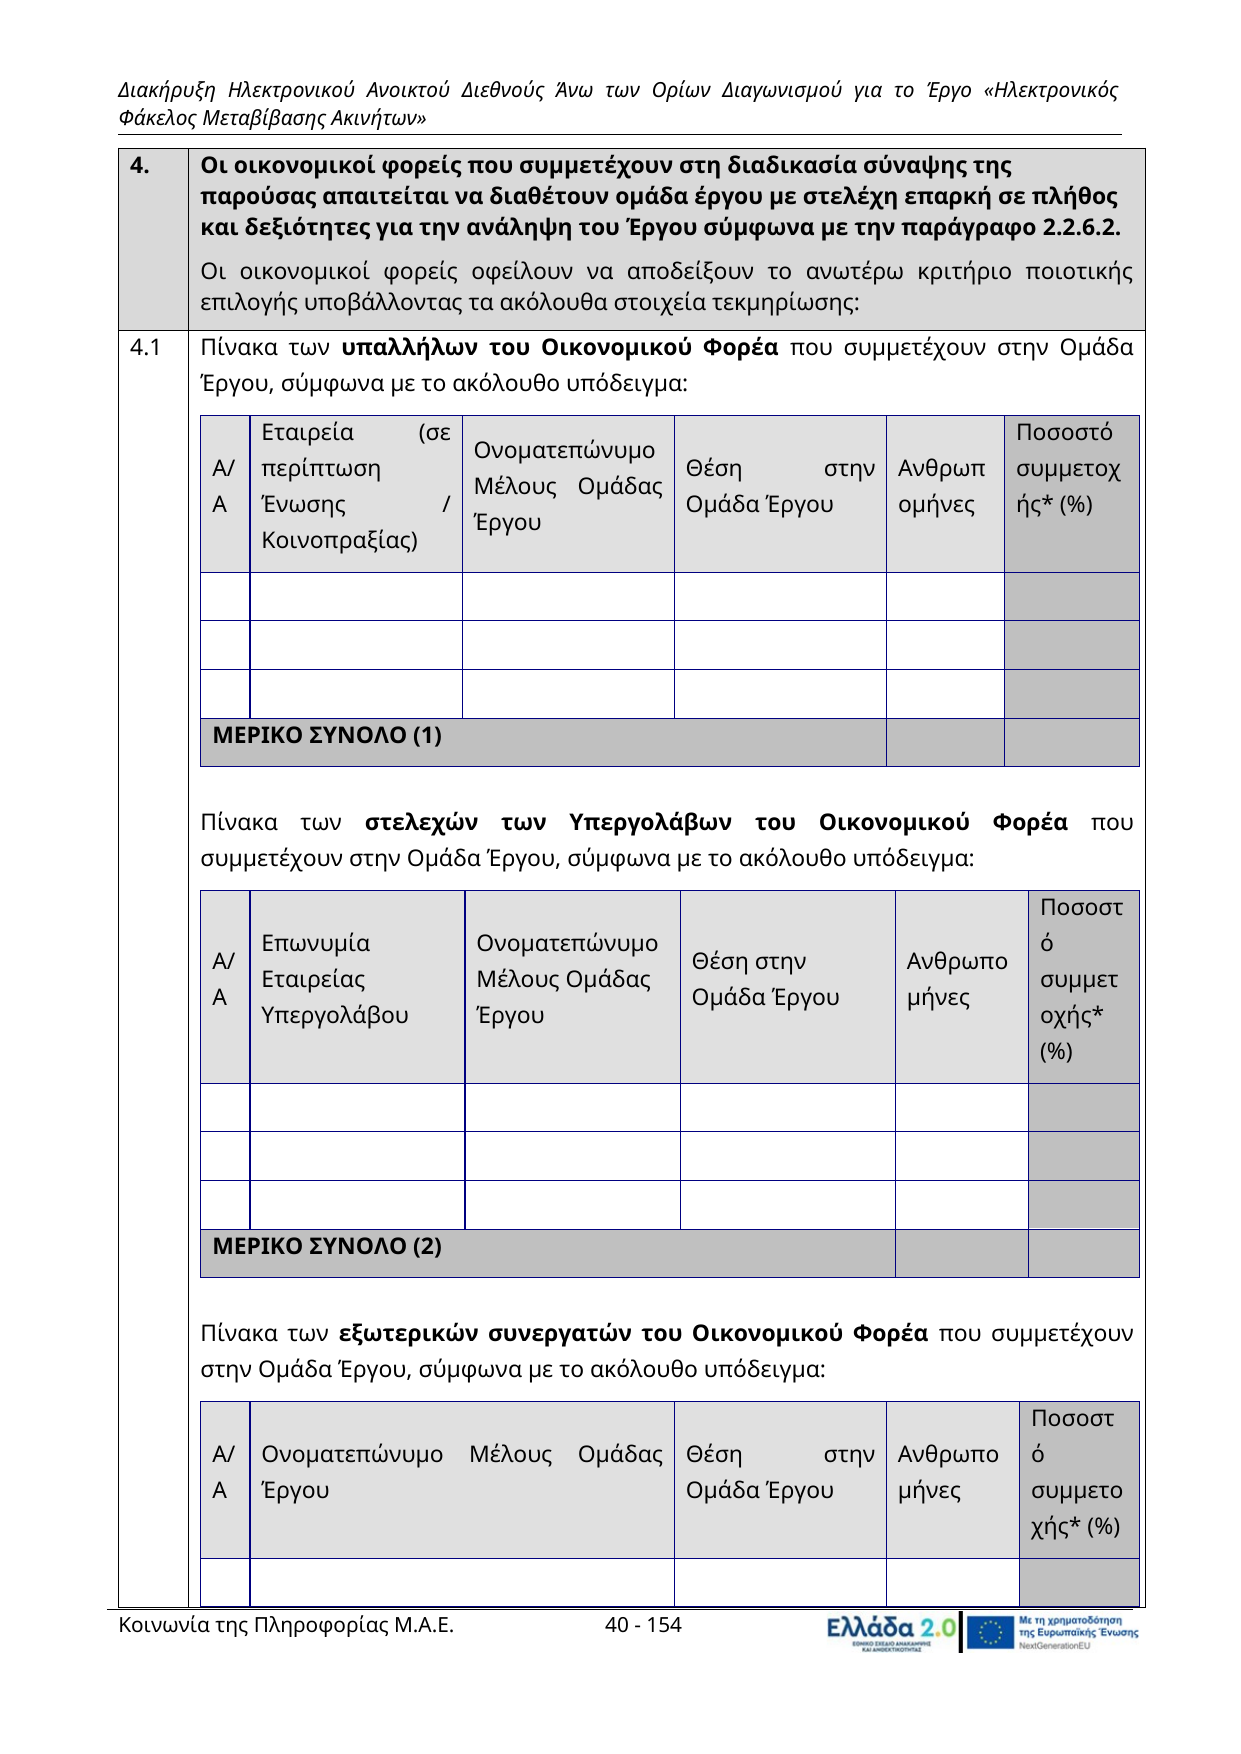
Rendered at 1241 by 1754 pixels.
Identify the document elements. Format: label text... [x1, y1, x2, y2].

table_cell Οι οικονομικοί φορείς που συμμετέχουν στη διαδικασία σύναψης της παρούσας απαιτείται να διαθέτουν ομάδα έργου με στελέχη επαρκή σε πλήθος και δεξιότητες για την ανάληψη του Έργου σύμφωνα με την παράγραφο ‎2.2.6.2. Οι οικονομικοί φορείς οφείλουν να αποδείξουν το ανωτέρω κριτήριο ποιοτικής επιλογής υποβάλλοντας τα ακόλουθα στοιχεία τεκμηρίωσης: [189, 149, 1145, 330]
table_cell 4. [119, 149, 188, 330]
table_cell 4.1 [119, 331, 188, 1607]
picture [826, 1611, 1143, 1653]
